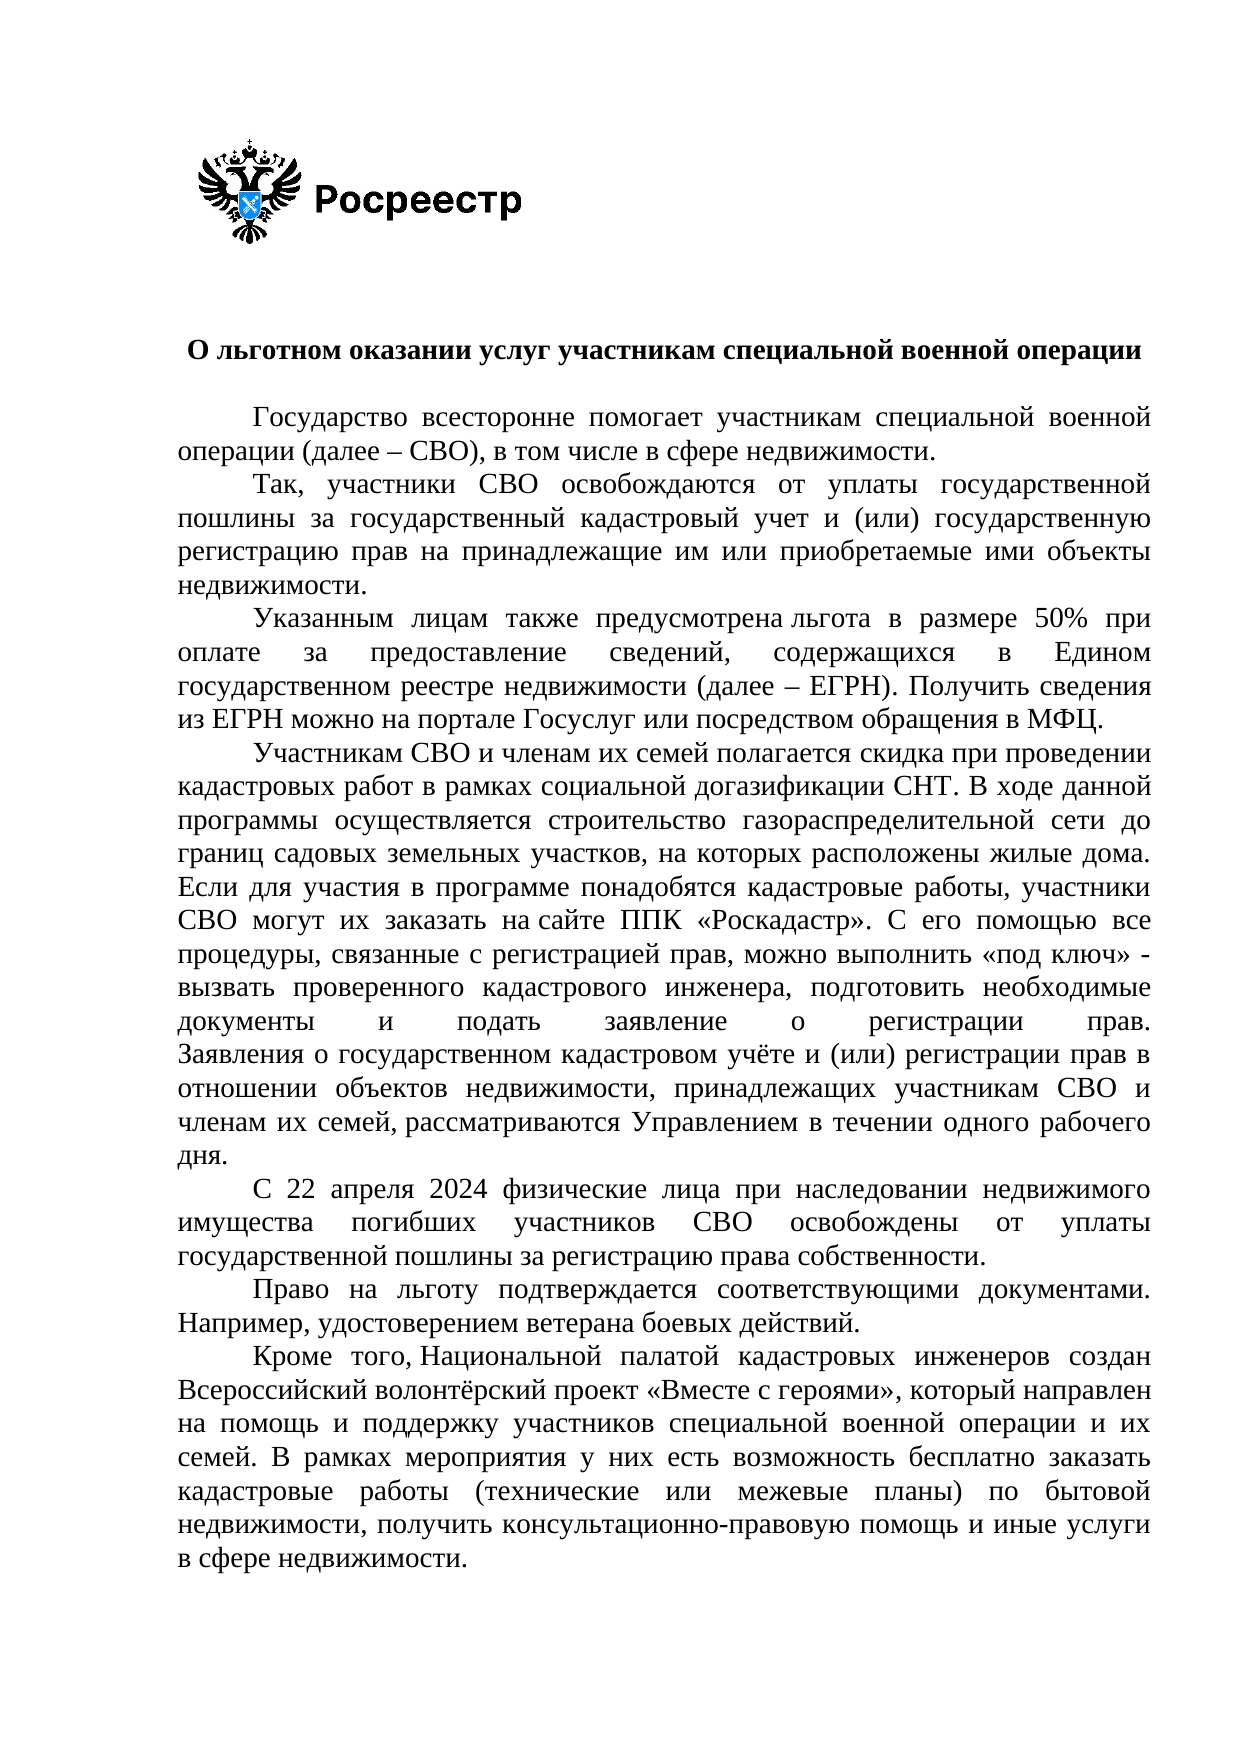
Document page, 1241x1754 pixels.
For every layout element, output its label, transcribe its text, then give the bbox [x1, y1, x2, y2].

text Право на льготу подтверждается соответствующими документами. Например, удостоверением ветерана боевых действий. [177, 1271, 1152, 1338]
text Участникам СВО и членам их семей полагается скидка при проведении кадастровых работ в рамках социальной догазификации СНТ. В ходе данной программы осуществляется строительство газораспределительной сети до границ садовых земельных участков, на которых расположены жилые дома. Если для участия в программе понадобятся кадастровые работы, участники СВО могут их заказать на сайте ППК «Роскадастр». С его помощью все процедуры, связанные с регистрацией прав, можно выполнить «под ключ» - вызвать проверенного кадастрового инженера, подготовить необходимые документы и подать заявление о регистрации прав. Заявления о государственном кадастровом учёте и (или) регистрации прав в отношении объектов недвижимости, принадлежащих участникам СВО и членам их семей, рассматриваются Управлением в течении одного рабочего дня. [177, 735, 1152, 1171]
picture [177, 118, 542, 265]
text Так, участники СВО освобождаются от уплаты государственной пошлины за государственный кадастровый учет и (или) государственную регистрацию прав на принадлежащие им или приобретаемые ими объекты недвижимости. [177, 466, 1152, 601]
text Государство всесторонне помогает участникам специальной военной операции (далее – СВО), в том числе в сфере недвижимости. [177, 399, 1152, 466]
text С 22 апреля 2024 физические лица при наследовании недвижимого имущества погибших участников СВО освобождены от уплаты государственной пошлины за регистрацию права собственности. [177, 1171, 1152, 1271]
text Указанным лицам также предусмотрена льгота в размере 50% при оплате за предоставление сведений, содержащихся в Едином государственном реестре недвижимости (далее – ЕГРН). Получить сведения из ЕГРН можно на портале Госуслуг или посредством обращения в МФЦ. [177, 601, 1152, 735]
text О льготном оказании услуг участникам специальной военной операции [177, 332, 1152, 366]
text Кроме того, Национальной палатой кадастровых инженеров создан Всероссийский волонтёрский проект «Вместе с героями», который направлен на помощь и поддержку участников специальной военной операции и их семей. В рамках мероприятия у них есть возможность бесплатно заказать кадастровые работы (технические или межевые планы) по бытовой недвижимости, получить консультационно-правовую помощь и иные услуги в сфере недвижимости. [177, 1338, 1152, 1573]
